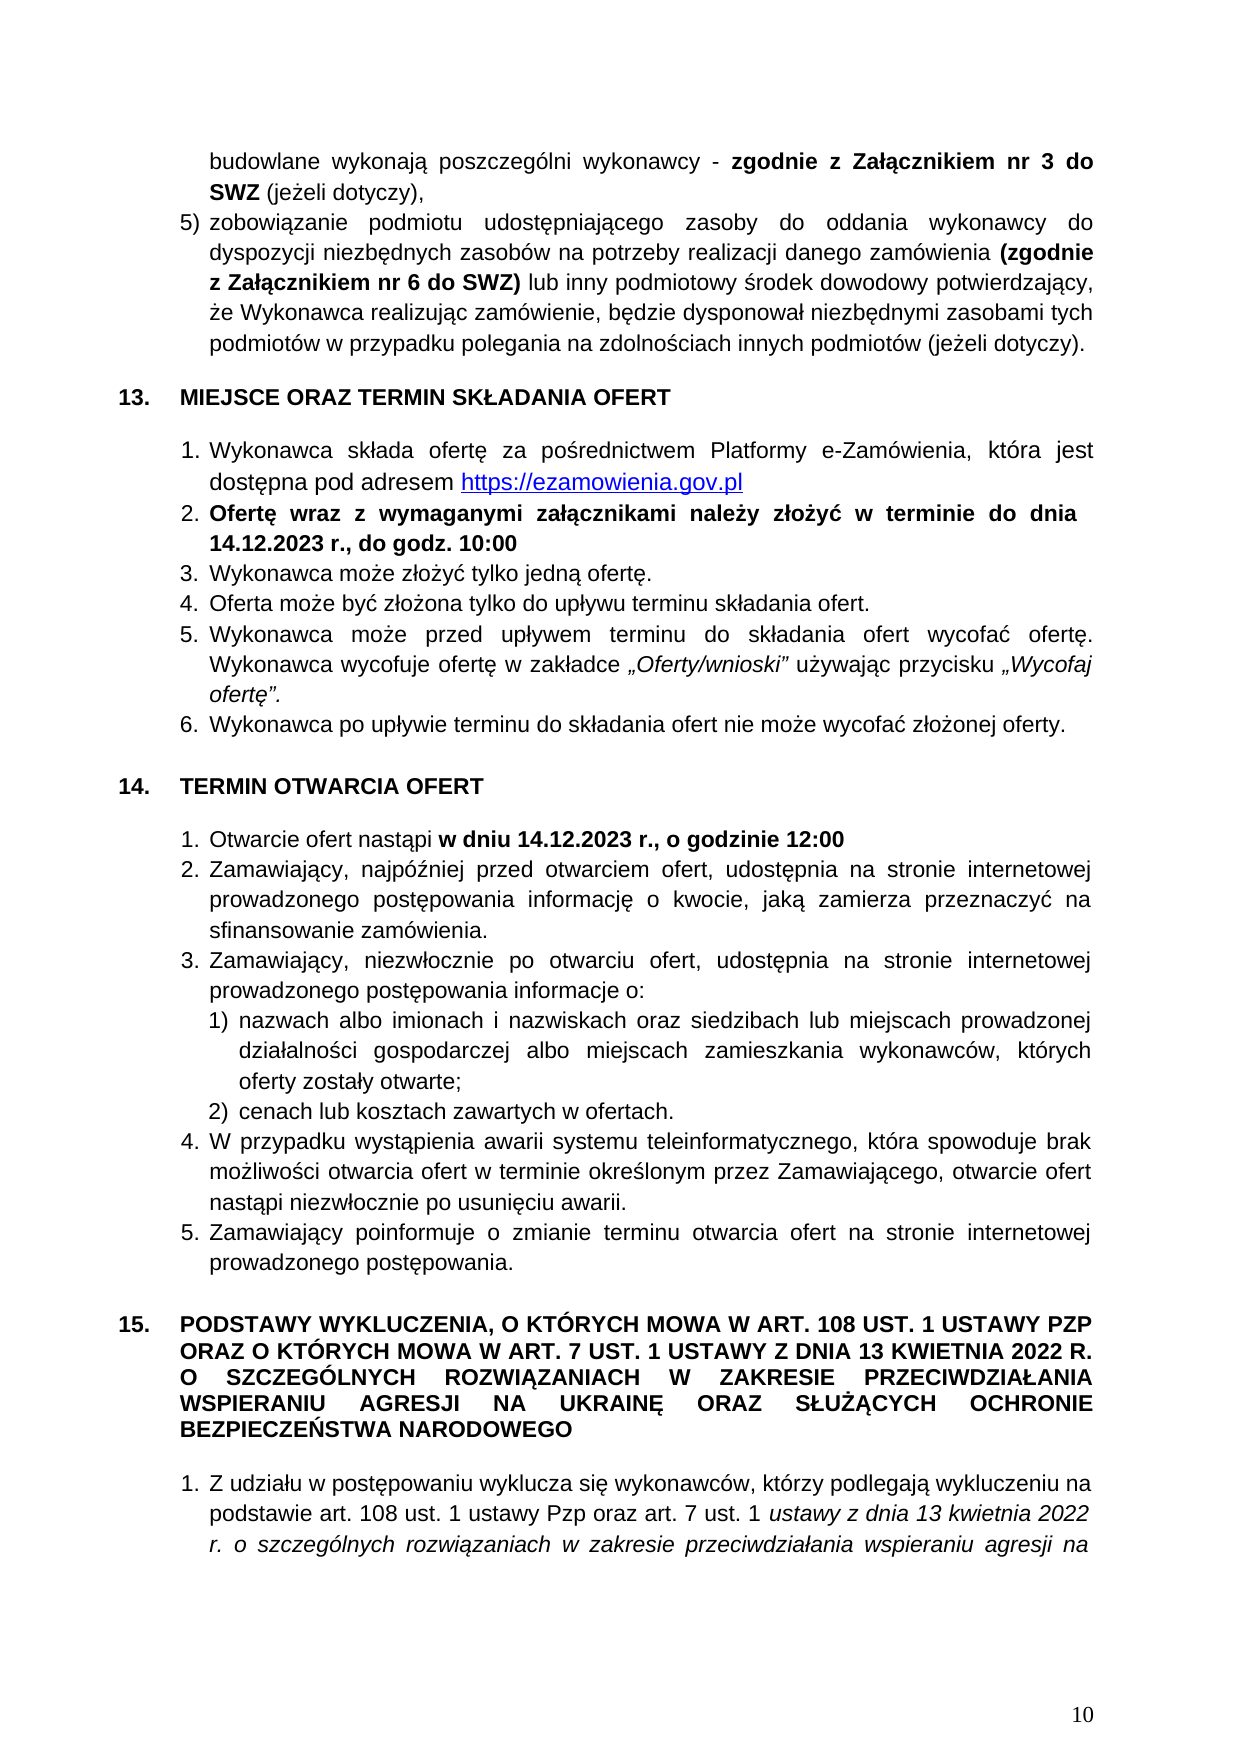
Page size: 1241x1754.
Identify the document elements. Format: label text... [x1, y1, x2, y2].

list Wykonawca może przed upływem terminu do składania ofert wycofać ofertę. Wykonawca wycofuje ofertę w zakładce „Oferty/wnioski” używając przycisku „Wycofaj ofertę”. [179, 621, 1094, 707]
list nazwach albo imionach i nazwiskach oraz siedzibach lub miejscach prowadzonej działalności gospodarczej albo miejscach zamieszkania wykonawców, których oferty zostały otwarte; [208, 1007, 1092, 1094]
list Wykonawca może złożyć tylko jedną ofertę. [179, 560, 1094, 587]
list zobowiązanie podmiotu udostępniającego zasoby do oddania wykonawcy do dyspozycji niezbędnych zasobów na potrzeby realizacji danego zamówienia (zgodnie z Załącznikiem nr 6 do SWZ) lub inny podmiotowy środek dowodowy potwierdzający, że Wykonawca realizując zamówienie, będzie dysponował niezbędnymi zasobami tych podmiotów w przypadku polegania na zdolnościach innych podmiotów (jeżeli dotyczy). [179, 209, 1094, 356]
list Oferta może być złożona tylko do upływu terminu składania ofert. [179, 590, 1094, 617]
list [179, 148, 1094, 205]
list W przypadku wystąpienia awarii systemu teleinformatycznego, która spowoduje brak możliwości otwarcia ofert w terminie określonym przez Zamawiającego, otwarcie ofert nastąpi niezwłocznie po usunięciu awarii. [181, 1128, 1092, 1215]
list Zamawiający, najpóźniej przed otwarciem ofert, udostępnia na stronie internetowej prowadzonego postępowania informację o kwocie, jaką zamierza przeznaczyć na sfinansowanie zamówienia. [181, 856, 1092, 943]
list Otwarcie ofert nastąpi w dniu 14.12.2023 r., o godzinie 12:00 [181, 826, 1094, 852]
list Zamawiający, niezwłocznie po otwarciu ofert, udostępnia na stronie internetowej prowadzonego postępowania informacje o: [181, 947, 1092, 1003]
list Zamawiający poinformuje o zmianie terminu otwarcia ofert na stronie internetowej prowadzonego postępowania. [181, 1219, 1092, 1275]
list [181, 1470, 1092, 1557]
list cenach lub kosztach zawartych w ofertach. [208, 1098, 1094, 1124]
list Wykonawca po upływie terminu do składania ofert nie może wycofać złożonej oferty. [179, 711, 1094, 738]
list MIEJSCE ORAZ TERMIN SKŁADANIA OFERT [150, 384, 1094, 436]
list Wykonawca składa ofertę za pośrednictwem Platformy e-Zamówienia, która jest dostępna pod adresem https://ezamowienia.gov.pl [181, 436, 1094, 496]
list TERMIN OTWARCIA OFERT [150, 773, 1094, 799]
list PODSTAWY WYKLUCZENIA, O KTÓRYCH MOWA W ART. 108 UST. 1 USTAWY PZP ORAZ O KTÓRYCH MOWA W ART. 7 UST. 1 USTAWY Z DNIA 13 KWIETNIA 2022 R. O SZCZEGÓLNYCH ROZWIĄZANIACH W ZAKRESIE PRZECIWDZIAŁANIA WSPIERANIU AGRESJI NA UKRAINĘ ORAZ SŁUŻĄCYCH OCHRONIE BEZPIECZEŃSTWA NARODOWEGO [150, 1312, 1094, 1442]
list Ofertę wraz z wymaganymi załącznikami należy złożyć w terminie do dnia 14.12.2023 r., do godz. 10:00 [181, 500, 1092, 556]
